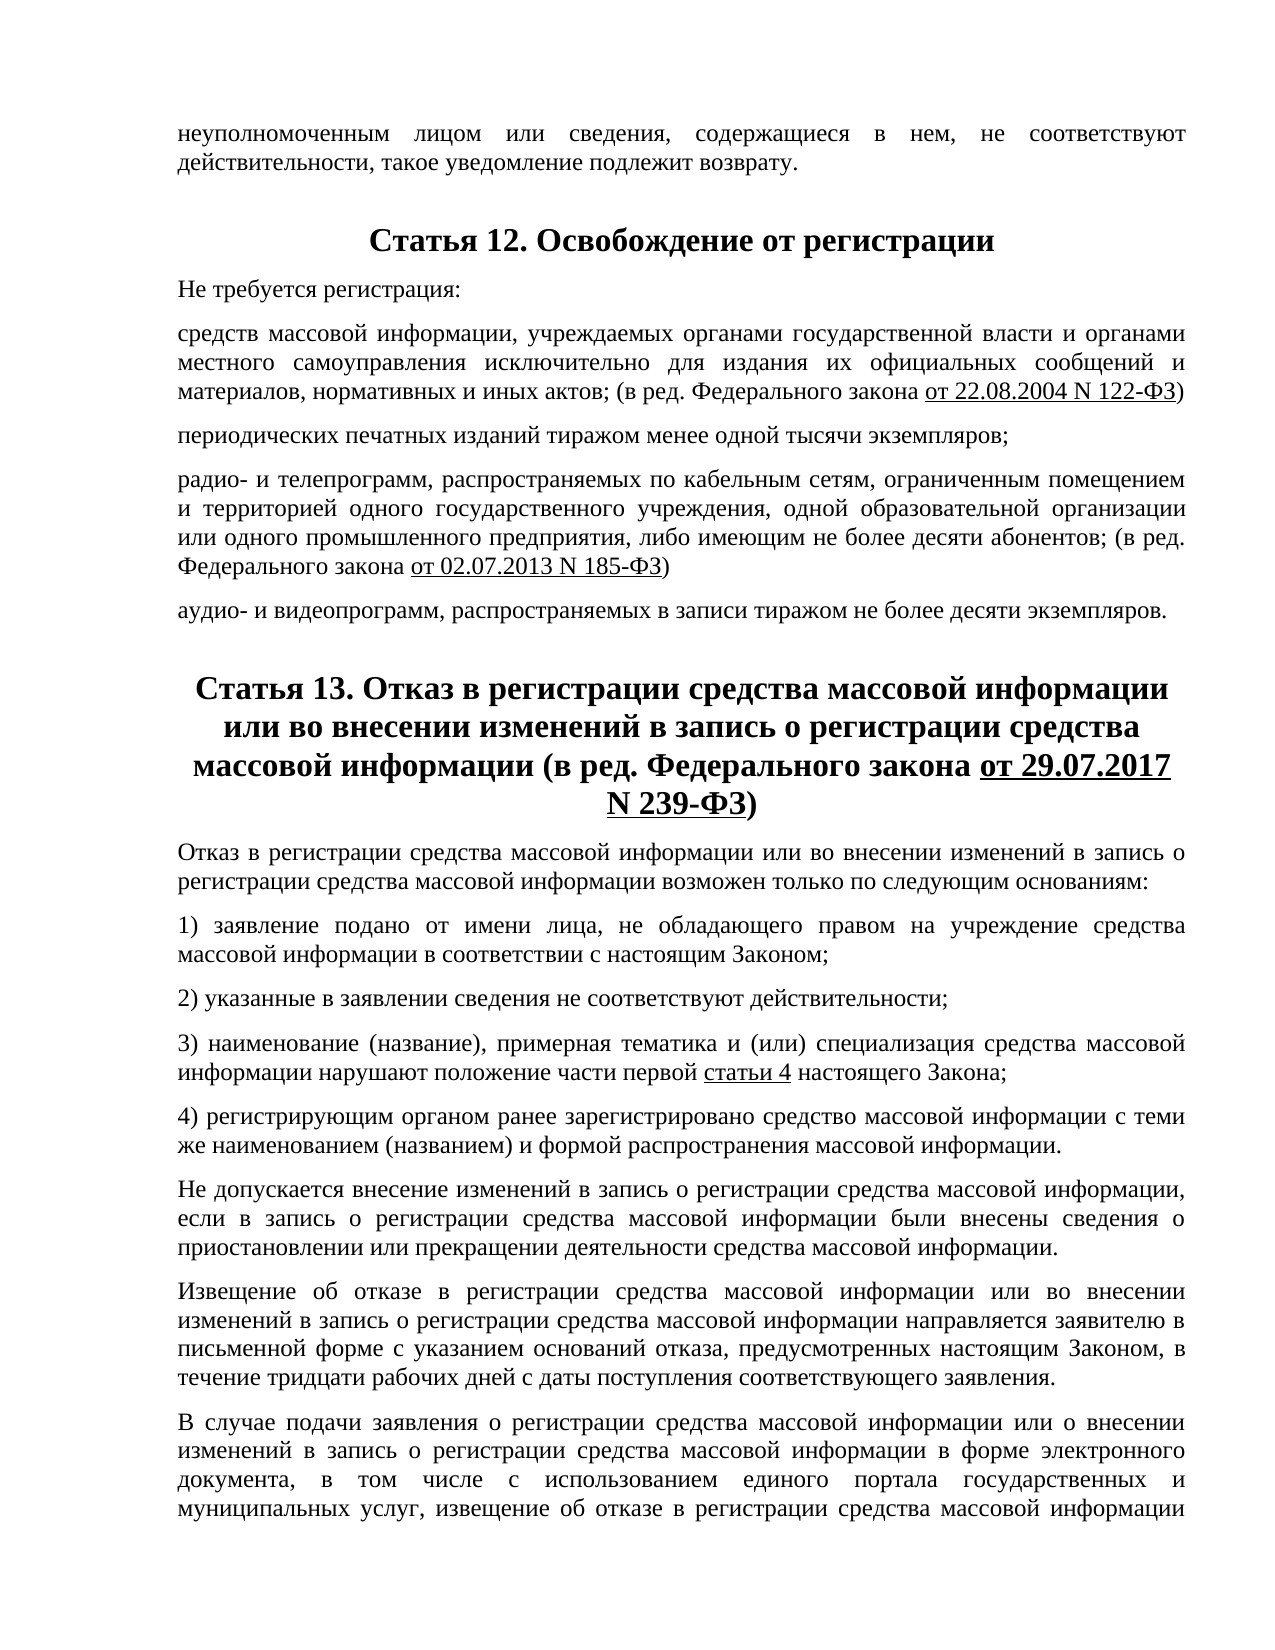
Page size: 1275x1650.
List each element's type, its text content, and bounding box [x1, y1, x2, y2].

text 3) наименование (название), примерная тематика и (или) специализация средства массовой информации нарушают положение части первой статьи 4 настоящего Закона; [177, 1028, 1186, 1085]
text Не допускается внесение изменений в запись о регистрации средства массовой информации, если в запись о регистрации средства массовой информации были внесены сведения о приостановлении или прекращении деятельности средства массовой информации. [177, 1174, 1186, 1260]
text аудио- и видеопрограмм, распространяемых в записи тиражом не более десяти экземпляров. [177, 595, 1186, 624]
text средств массовой информации, учреждаемых органами государственной власти и органами местного самоуправления исключительно для издания их официальных сообщений и материалов, нормативных и иных актов; (в ред. Федерального закона от 22.08.2004 N 122-ФЗ) [177, 318, 1186, 404]
text Статья 12. Освобождение от регистрации [177, 220, 1186, 258]
text Статья 13. Отказ в регистрации средства массовой информации или во внесении изменений в запись о регистрации средства массовой информации (в ред. Федерального закона от 29.07.2017 N 239-ФЗ) [177, 668, 1186, 822]
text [177, 1407, 1186, 1522]
text периодических печатных изданий тиражом менее одной тысячи экземпляров; [177, 420, 1186, 449]
text 1) заявление подано от имени лица, не обладающего правом на учреждение средства массовой информации в соответствии с настоящим Законом; [177, 910, 1186, 968]
text радио- и телепрограмм, распространяемых по кабельным сетям, ограниченным помещением и территорией одного государственного учреждения, одной образовательной организации или одного промышленного предприятия, либо имеющим не более десяти абонентов; (в ред. Федерального закона от 02.07.2013 N 185-ФЗ) [177, 464, 1186, 579]
text Извещение об отказе в регистрации средства массовой информации или во внесении изменений в запись о регистрации средства массовой информации направляется заявителю в письменной форме с указанием оснований отказа, предусмотренных настоящим Законом, в течение тридцати рабочих дней с даты поступления соответствующего заявления. [177, 1276, 1186, 1391]
text 4) регистрирующим органом ранее зарегистрировано средство массовой информации с теми же наименованием (названием) и формой распространения массовой информации. [177, 1101, 1186, 1158]
text 2) указанные в заявлении сведения не соответствуют действительности; [177, 983, 1186, 1012]
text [177, 118, 1186, 176]
text Не требуется регистрация: [177, 274, 1186, 303]
text Отказ в регистрации средства массовой информации или во внесении изменений в запись о регистрации средства массовой информации возможен только по следующим основаниям: [177, 837, 1186, 895]
